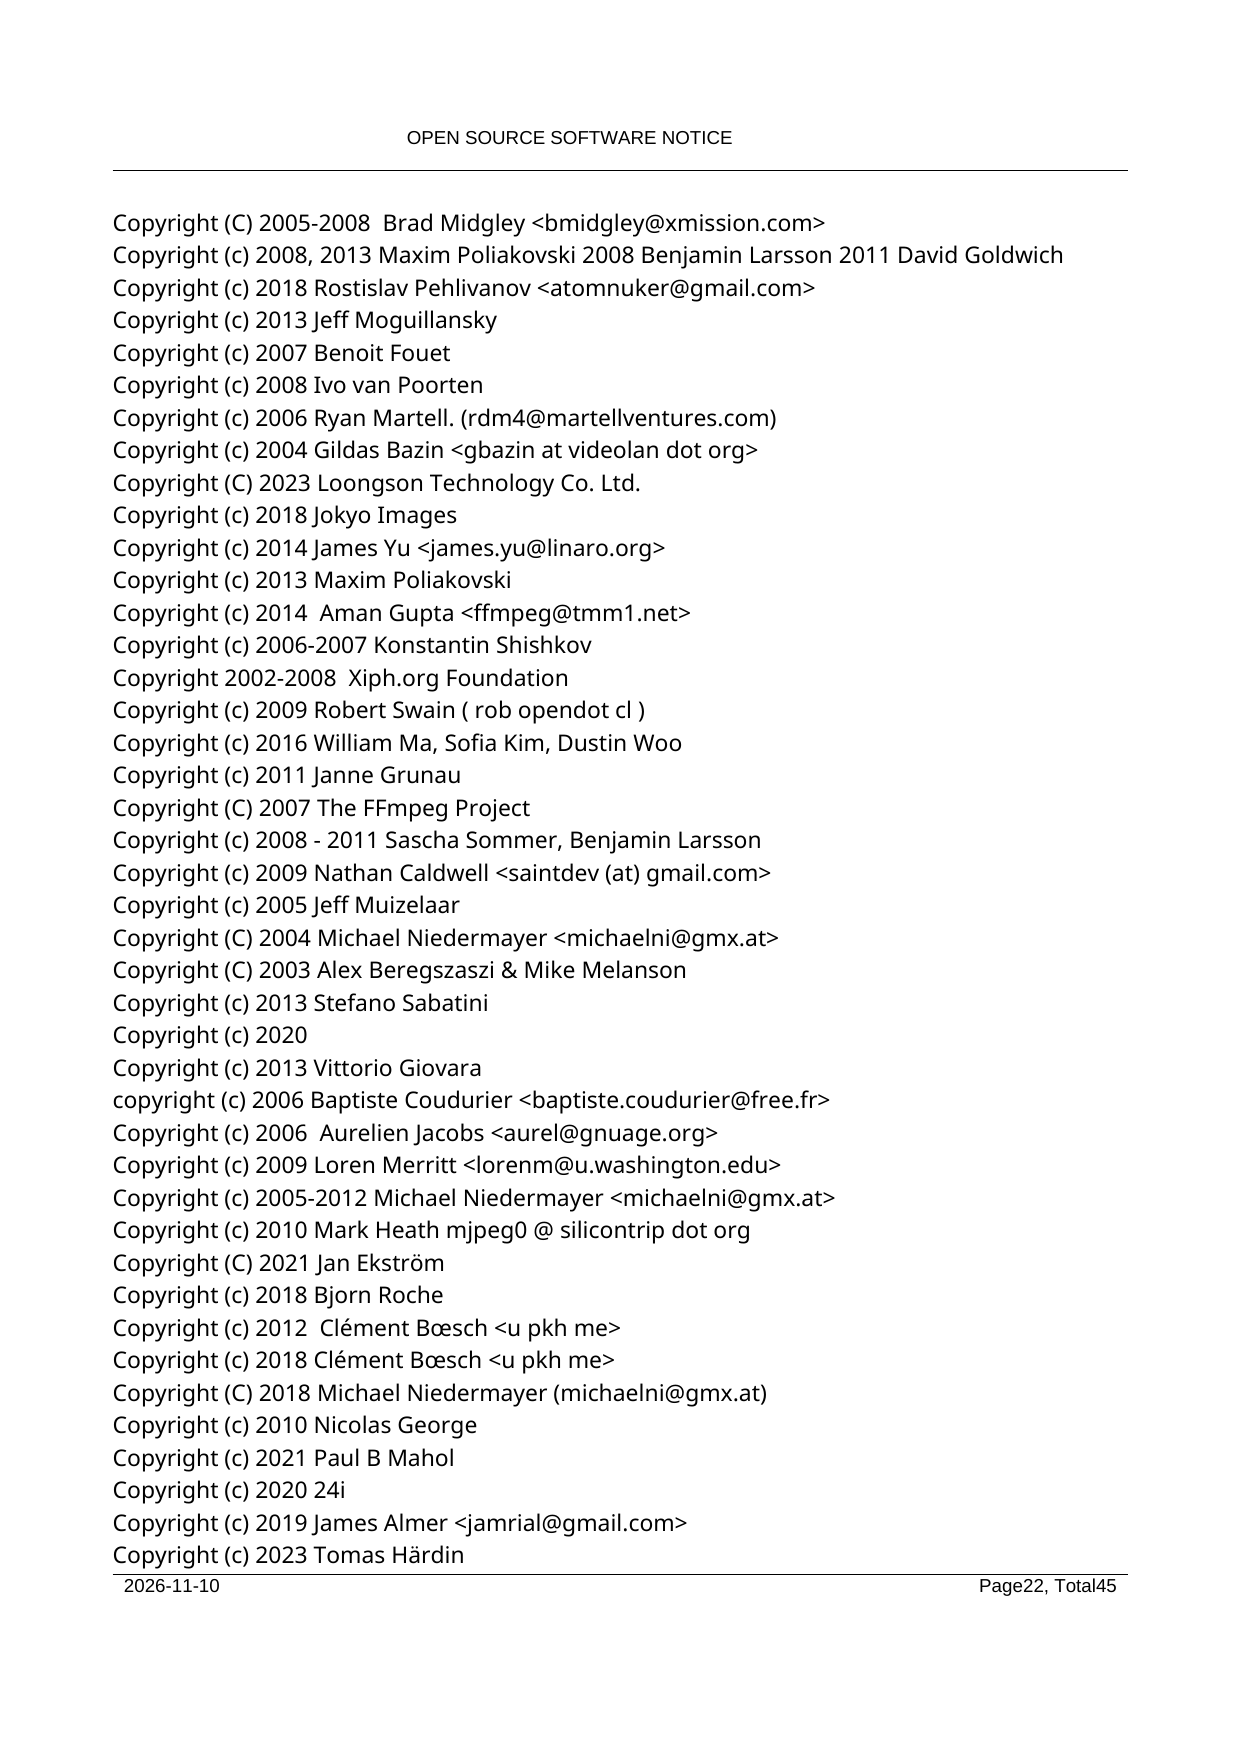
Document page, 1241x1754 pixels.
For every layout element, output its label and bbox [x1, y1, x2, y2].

text [112, 206, 1128, 1571]
